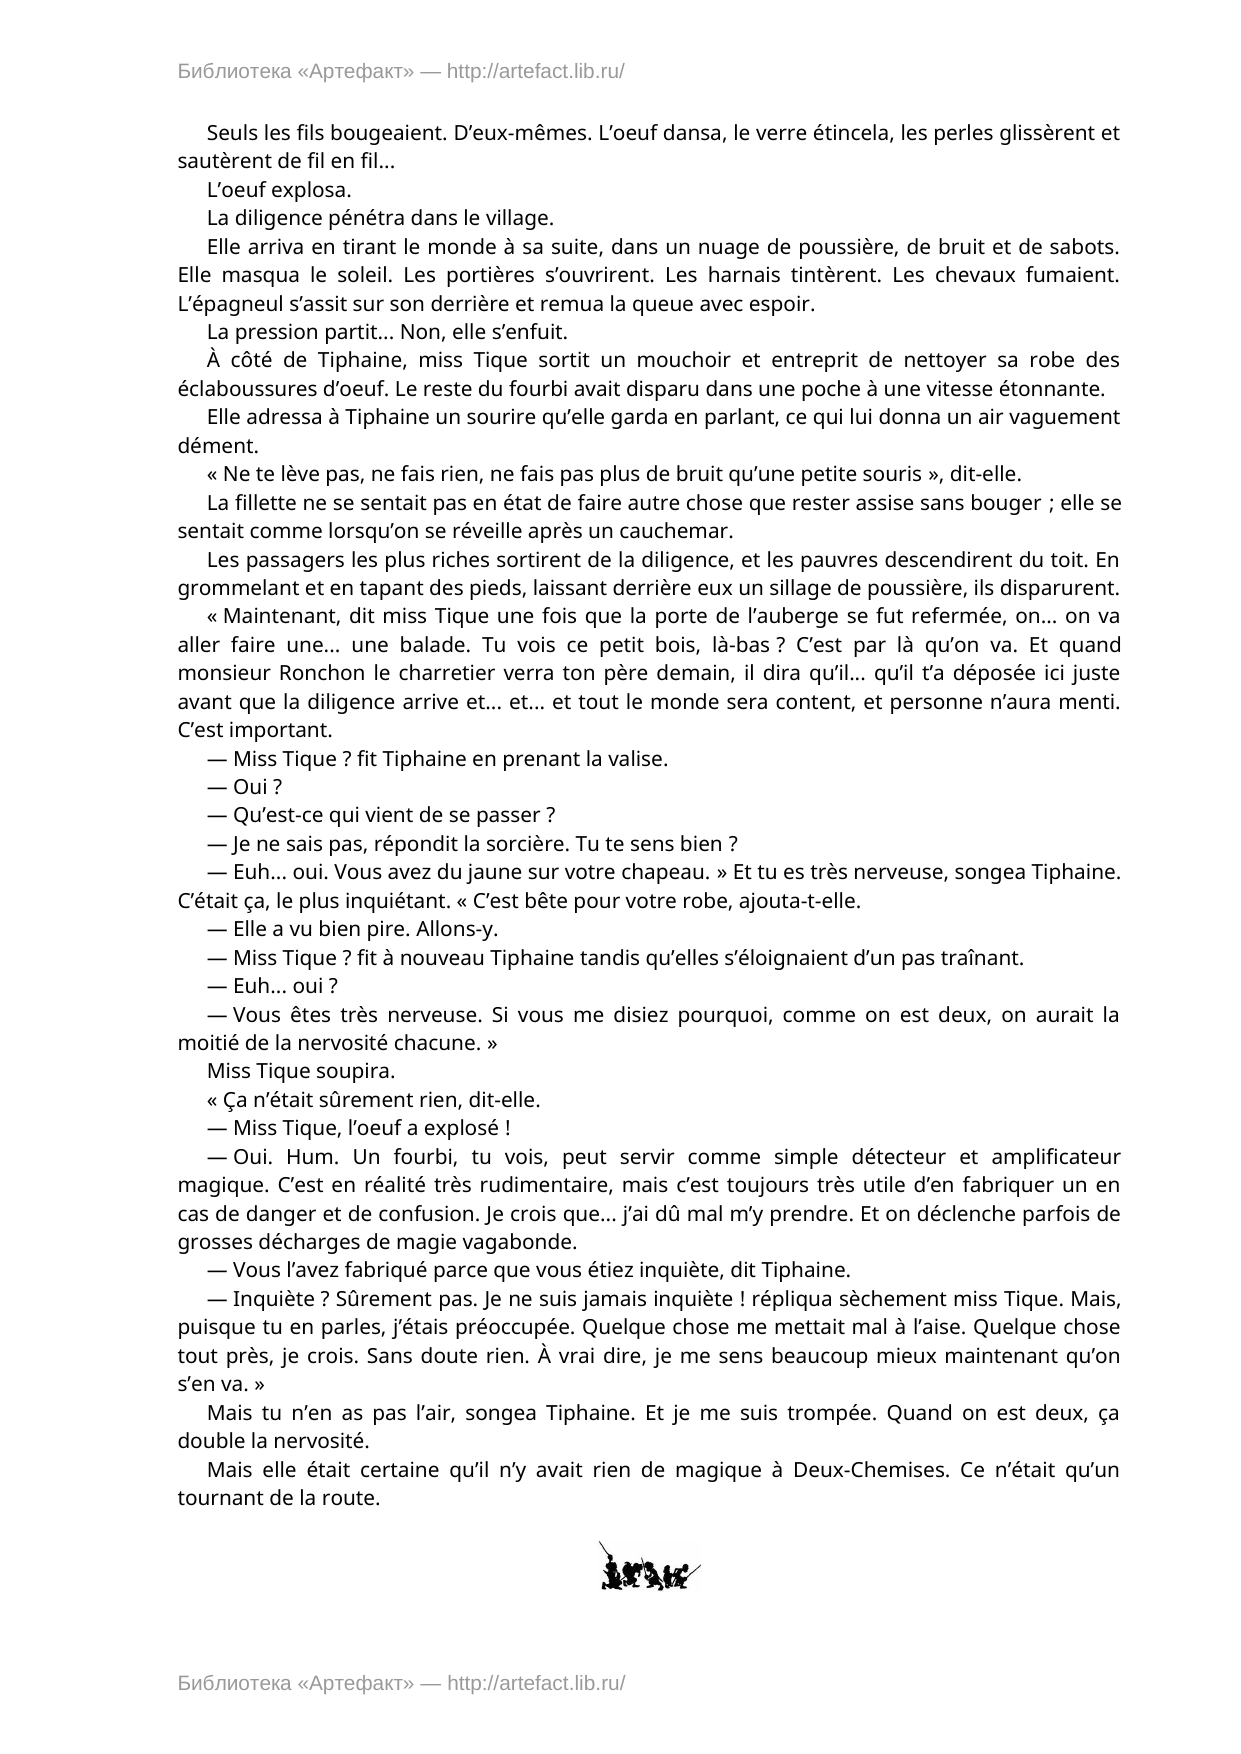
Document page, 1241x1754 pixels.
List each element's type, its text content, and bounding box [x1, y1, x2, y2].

text Mais tu n’en as pas l’air, songea Tiphaine. Et je me suis trompée. Quand on est deux, ça double la nervosité. [177, 1398, 1122, 1455]
text « Maintenant, dit miss Tique une fois que la porte de l’auberge se fut refermée, on... on va aller faire une... une balade. Tu vois ce petit bois, là-bas ? C’est par là qu’on va. Et quand monsieur Ronchon le charretier verra ton père demain, il dira qu’il... qu’il t’a déposée ici juste avant que la diligence arrive et... et... et tout le monde sera content, et personne n’aura menti. C’est important. [177, 602, 1122, 744]
text — Euh... oui ? [177, 971, 1122, 1000]
text — Miss Tique ? fit à nouveau Tiphaine tandis qu’elles s’éloignaient d’un pas traînant. [177, 943, 1122, 971]
text — Qu’est-ce qui vient de se passer ? [177, 801, 1122, 829]
text La diligence pénétra dans le village. [177, 203, 1122, 232]
text Elle arriva en tirant le monde à sa suite, dans un nuage de poussière, de bruit et de sabots. Elle masqua le soleil. Les portières s’ouvrirent. Les harnais tintèrent. Les chevaux fumaient. L’épagneul s’assit sur son derrière et remua la queue avec espoir. [177, 232, 1122, 317]
text — Inquiète ? Sûrement pas. Je ne suis jamais inquiète ! répliqua sèchement miss Tique. Mais, puisque tu en parles, j’étais préoccupée. Quelque chose me mettait mal à l’aise. Quelque chose tout près, je crois. Sans doute rien. À vrai dire, je me sens beaucoup mieux maintenant qu’on s’en va. » [177, 1284, 1122, 1398]
text — Elle a vu bien pire. Allons-y. [177, 914, 1122, 943]
text L’oeuf explosa. [177, 175, 1122, 203]
text La pression partit... Non, elle s’enfuit. [177, 317, 1122, 346]
text À côté de Tiphaine, miss Tique sortit un mouchoir et entreprit de nettoyer sa robe des éclaboussures d’oeuf. Le reste du fourbi avait disparu dans une poche à une vitesse étonnante. [177, 346, 1122, 402]
text — Miss Tique ? fit Tiphaine en prenant la valise. [177, 744, 1122, 772]
picture [597, 1540, 702, 1592]
text Seuls les fils bougeaient. D’eux-mêmes. L’oeuf dansa, le verre étincela, les perles glissèrent et sautèrent de fil en fil... [177, 118, 1122, 175]
text — Oui. Hum. Un fourbi, tu vois, peut servir comme simple détecteur et amplificateur magique. C’est en réalité très rudimentaire, mais c’est toujours très utile d’en fabriquer un en cas de danger et de confusion. Je crois que... j’ai dû mal m’y prendre. Et on déclenche parfois de grosses décharges de magie vagabonde. [177, 1142, 1122, 1256]
text Miss Tique soupira. [177, 1057, 1122, 1085]
text La fillette ne se sentait pas en état de faire autre chose que rester assise sans bouger ; elle se sentait comme lorsqu’on se réveille après un cauchemar. [177, 488, 1122, 545]
text — Je ne sais pas, répondit la sorcière. Tu te sens bien ? [177, 829, 1122, 857]
text — Miss Tique, l’oeuf a explosé ! [177, 1113, 1122, 1142]
text Les passagers les plus riches sortirent de la diligence, et les pauvres descendirent du toit. En grommelant et en tapant des pieds, laissant derrière eux un sillage de poussière, ils disparurent. [177, 545, 1122, 602]
text — Vous êtes très nerveuse. Si vous me disiez pourquoi, comme on est deux, on aurait la moitié de la nervosité chacune. » [177, 1000, 1122, 1057]
text — Vous l’avez fabriqué parce que vous étiez inquiète, dit Tiphaine. [177, 1256, 1122, 1284]
text — Oui ? [177, 772, 1122, 801]
text Elle adressa à Tiphaine un sourire qu’elle garda en parlant, ce qui lui donna un air vaguement dément. [177, 402, 1122, 459]
text « Ne te lève pas, ne fais rien, ne fais pas plus de bruit qu’une petite souris », dit-elle. [177, 459, 1122, 488]
text Mais elle était certaine qu’il n’y avait rien de magique à Deux-Chemises. Ce n’était qu’un tournant de la route. [177, 1455, 1122, 1512]
text « Ça n’était sûrement rien, dit-elle. [177, 1085, 1122, 1113]
text — Euh... oui. Vous avez du jaune sur votre chapeau. » Et tu es très nerveuse, songea Tiphaine. C’était ça, le plus inquiétant. « C’est bête pour votre robe, ajouta-t-elle. [177, 857, 1122, 914]
